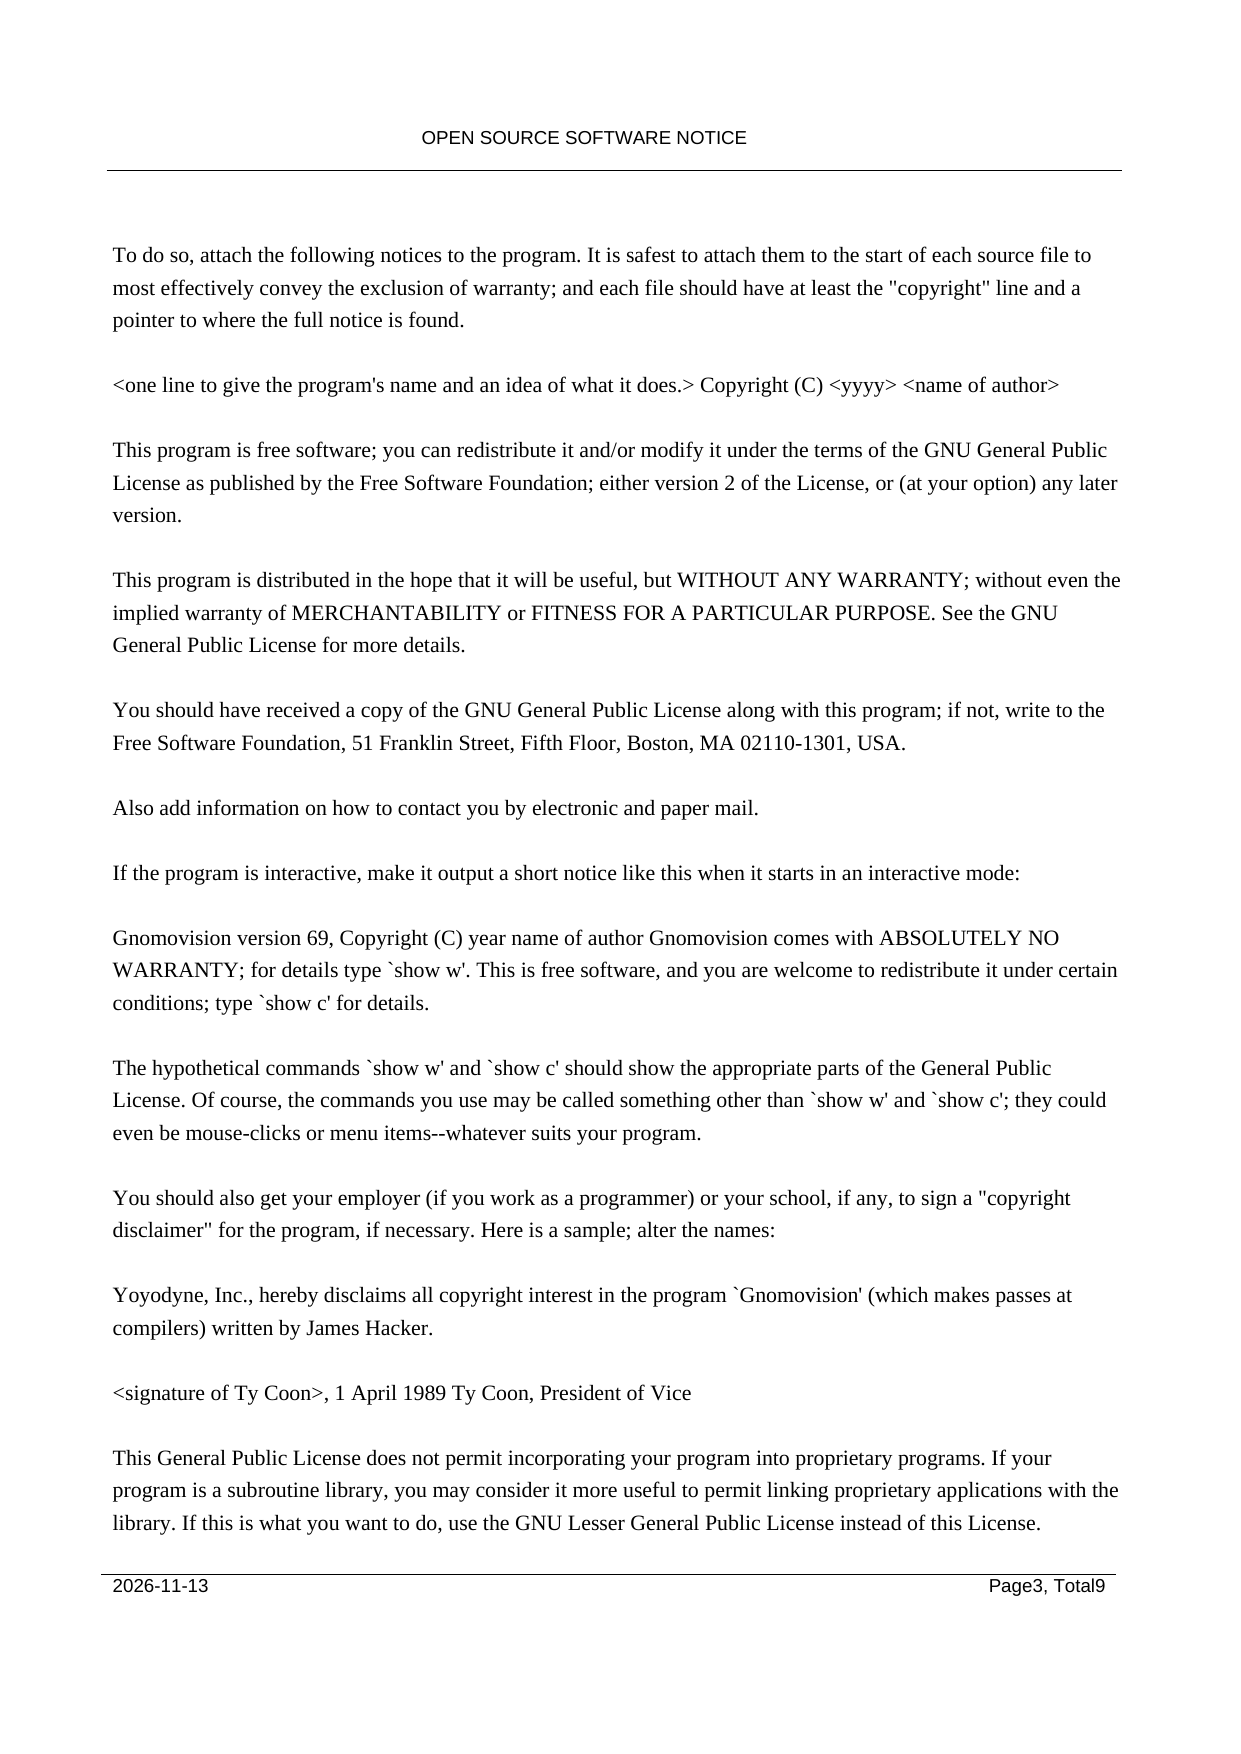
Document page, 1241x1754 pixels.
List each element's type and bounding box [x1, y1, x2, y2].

text [112, 206, 1128, 1539]
